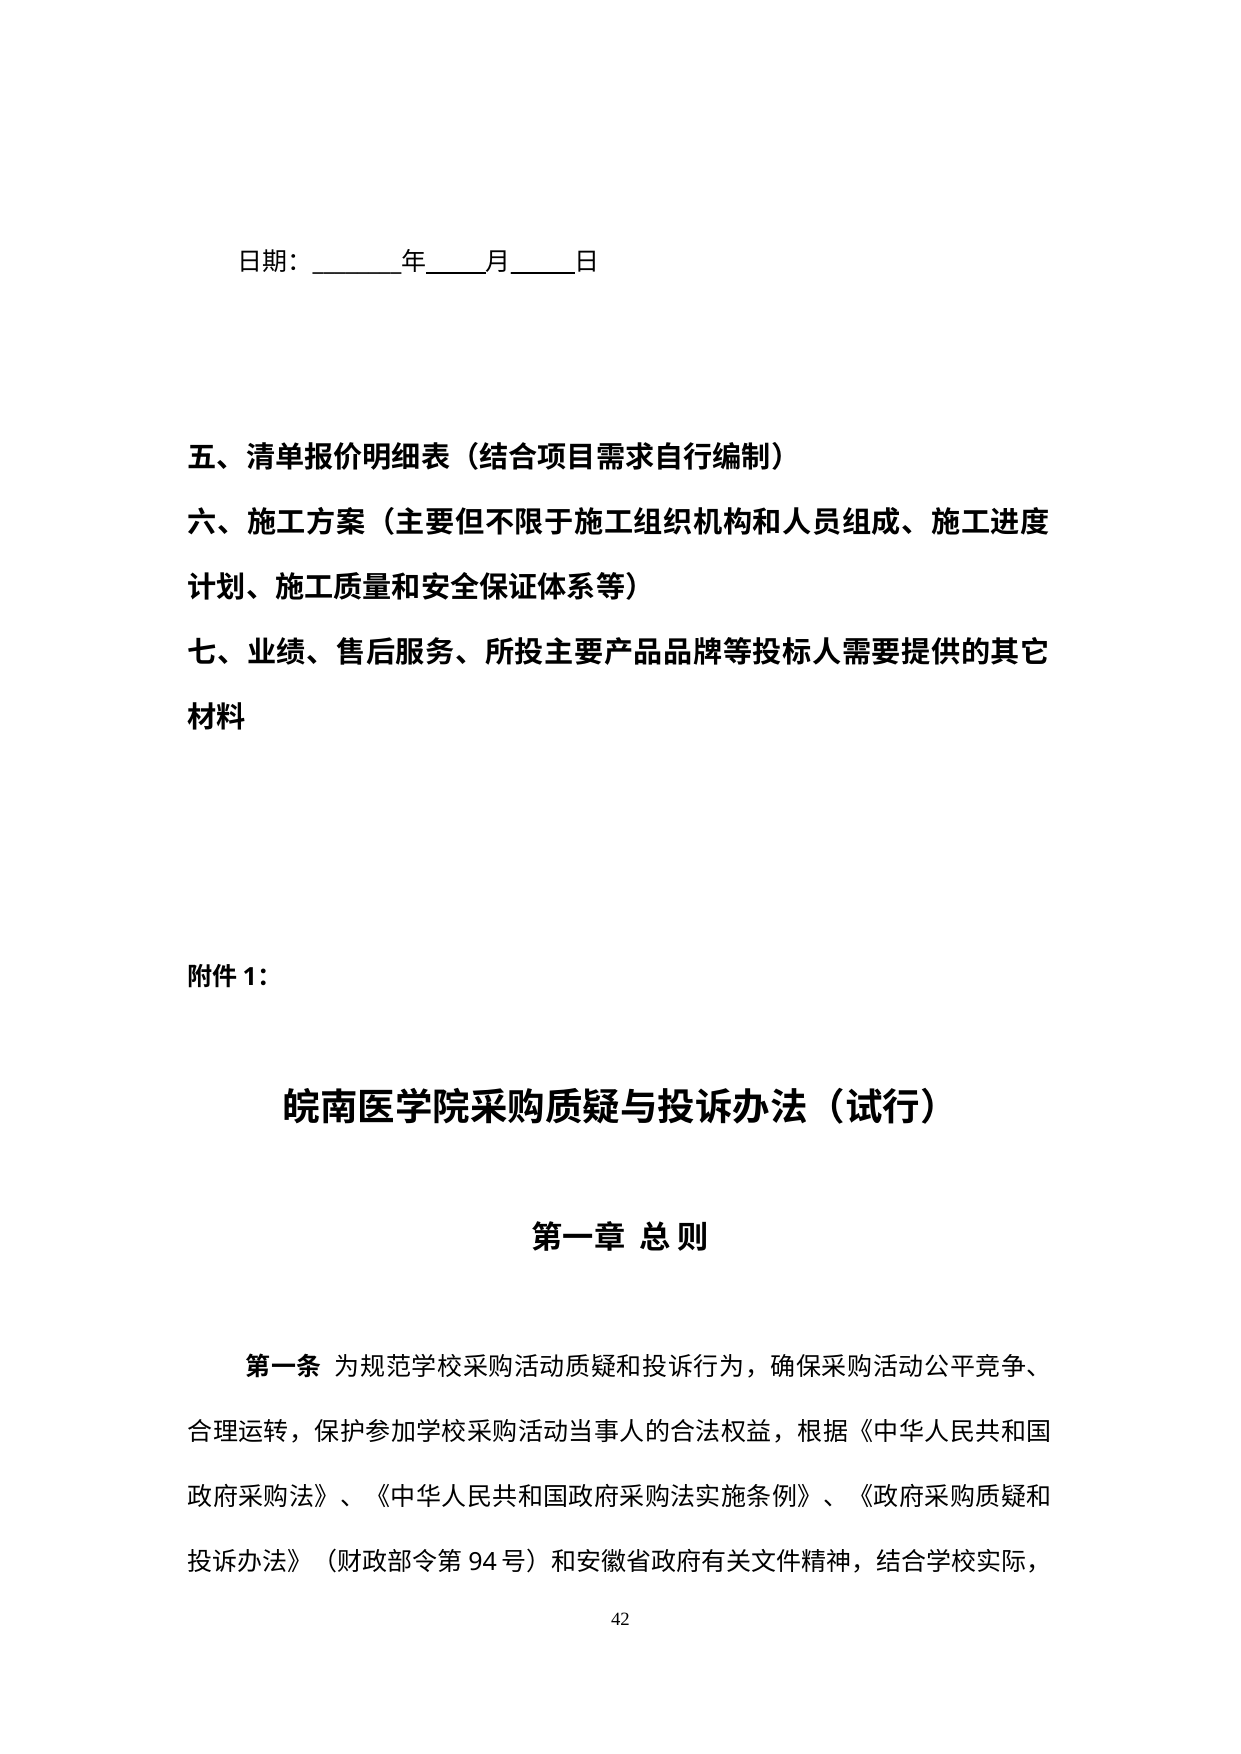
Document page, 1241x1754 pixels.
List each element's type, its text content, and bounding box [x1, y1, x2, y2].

text 五、清单报价明细表（结合项目需求自行编制） [187, 422, 1053, 487]
text 日期：________年_ __月__ __日 [187, 227, 1053, 292]
text 六、施工方案（主要但不限于施工组织机构和人员组成、施工进度计划、施工质量和安全保证体系等） [187, 487, 1053, 617]
text 附件1： [187, 942, 1053, 1007]
text 第一章 总 则 [187, 1202, 1053, 1267]
text 皖南医学院采购质疑与投诉办法（试行） [187, 1072, 1053, 1137]
text 七、业绩、售后服务、所投主要产品品牌等投标人需要提供的其它材料 [187, 617, 1053, 747]
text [187, 1332, 1053, 1592]
